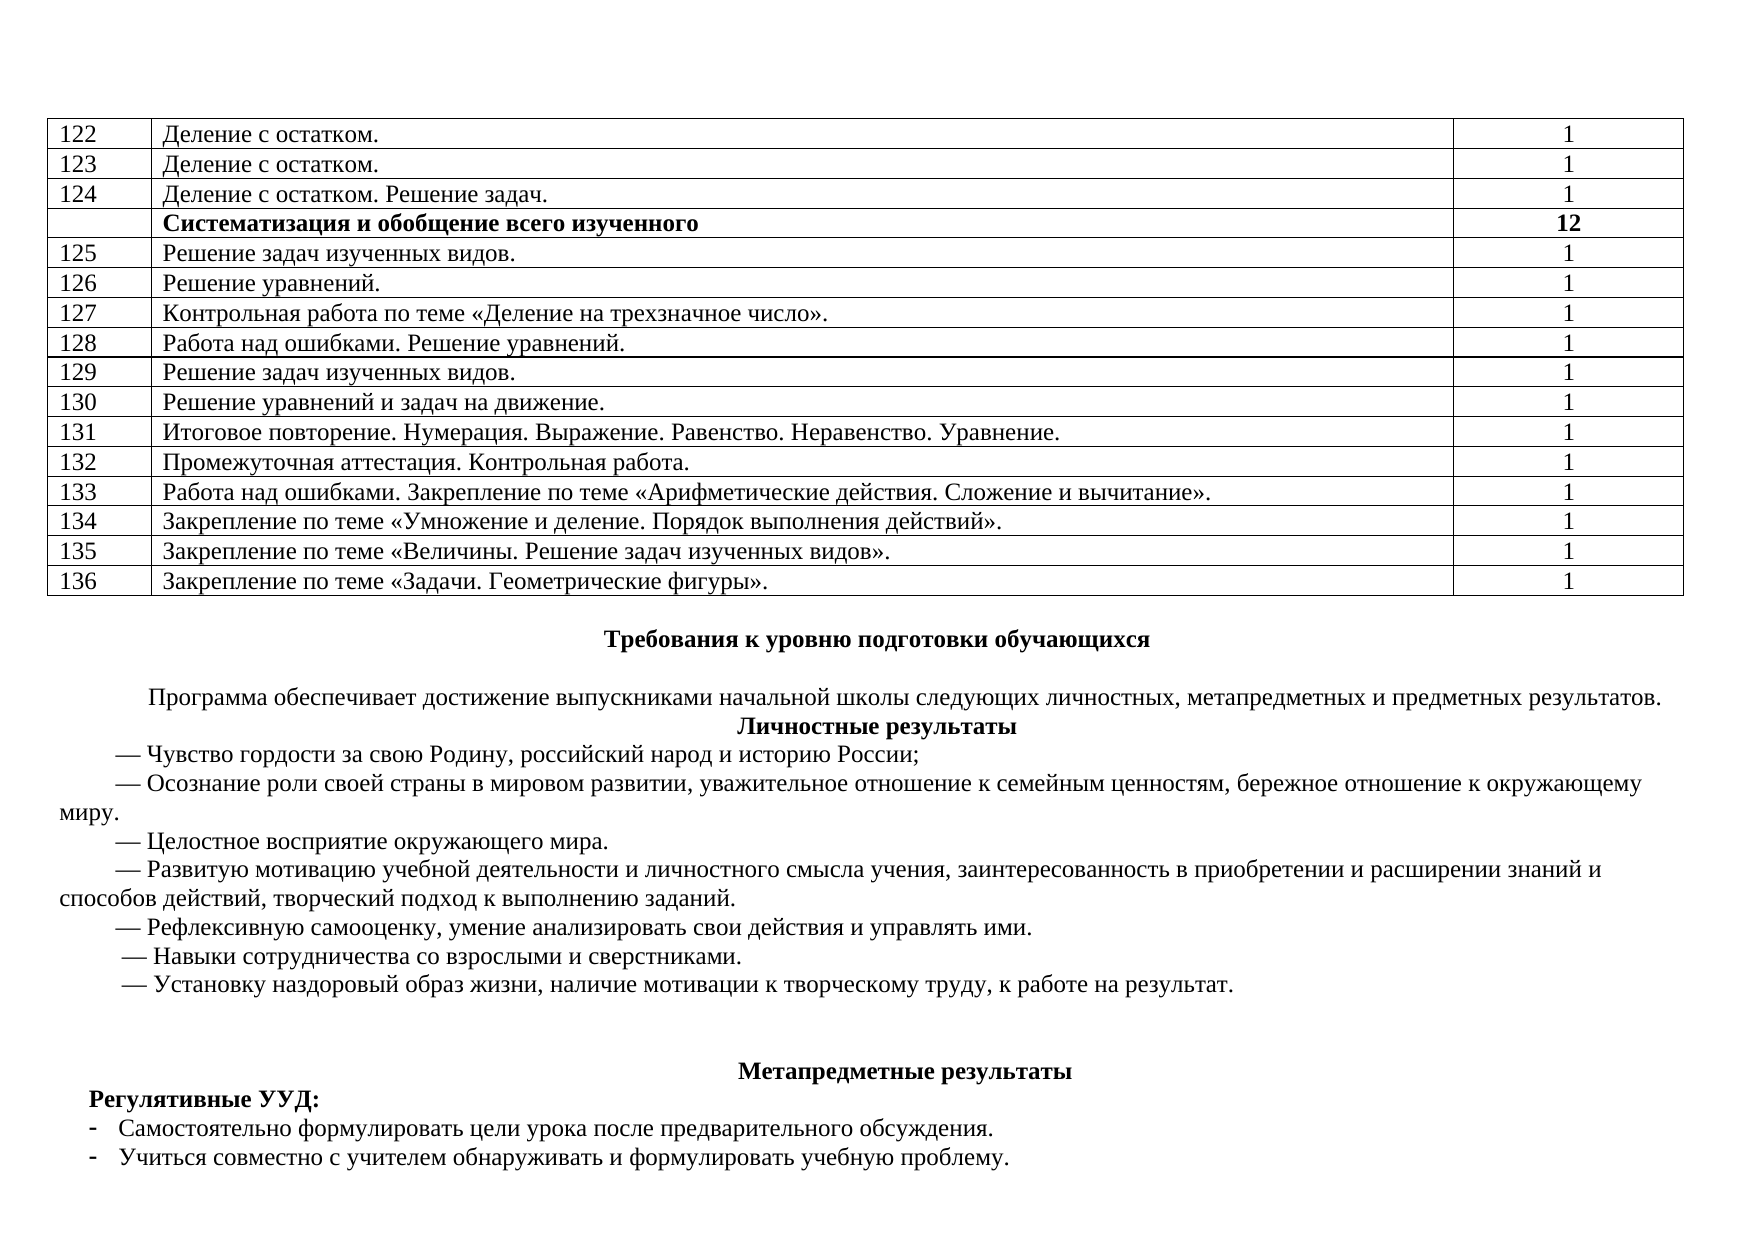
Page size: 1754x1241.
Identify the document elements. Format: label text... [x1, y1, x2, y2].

table_cell 124 [48, 179, 151, 207]
table_cell 134 [48, 506, 151, 535]
table_cell Работа над ошибками. Закрепление по теме «Арифметические действия. Сложение и вычитание». [152, 477, 1453, 505]
table_cell 128 [48, 328, 151, 356]
table_cell 132 [48, 447, 151, 476]
list Самостоятельно формулировать цели урока после предварительного обсуждения. [59, 1113, 1695, 1142]
table_cell 1 [1454, 536, 1683, 565]
text — Осознание роли своей страны в мировом развитии, уважительное отношение к семейным ценностям, бережное отношение к окружающему миру. [59, 768, 1695, 826]
table_cell 1 [1454, 477, 1683, 505]
table_cell Деление с остатком. [152, 119, 1453, 148]
table_cell 1 [1454, 328, 1683, 356]
table_cell 1 [1454, 358, 1683, 386]
table_cell 1 [1454, 447, 1683, 476]
table_cell Промежуточная аттестация. Контрольная работа. [152, 447, 1453, 476]
text Программа обеспечивает достижение выпускниками начальной школы следующих личностных, метапредметных и предметных результатов. Личностные результаты [59, 682, 1695, 739]
table_cell 1 [1454, 298, 1683, 327]
table_cell 1 [1454, 179, 1683, 207]
table_cell 133 [48, 477, 151, 505]
table_cell 1 [1454, 566, 1683, 595]
table_cell 131 [48, 417, 151, 446]
list Учиться совместно с учителем обнаруживать и формулировать учебную проблему. [59, 1142, 1683, 1171]
table_cell Контрольная работа по теме «Деление на трехзначное число». [152, 298, 1453, 327]
table_cell [48, 209, 151, 237]
text — Навыки сотрудничества со взрослыми и сверстниками. [59, 941, 1695, 969]
table_cell 136 [48, 566, 151, 595]
table_cell 126 [48, 268, 151, 297]
table_cell Решение задач изученных видов. [152, 238, 1453, 267]
table_cell 125 [48, 238, 151, 267]
table_cell 130 [48, 387, 151, 416]
table_cell Закрепление по теме «Умножение и деление. Порядок выполнения действий». [152, 506, 1453, 535]
text — Рефлексивную самооценку, умение анализировать свои действия и управлять ими. [59, 912, 1695, 941]
table_cell 127 [48, 298, 151, 327]
table_cell Деление с остатком. [152, 149, 1453, 178]
table_cell 122 [48, 119, 151, 148]
table_cell Закрепление по теме «Величины. Решение задач изученных видов». [152, 536, 1453, 565]
table_cell Систематизация и обобщение всего изученного [152, 209, 1453, 237]
table_cell Решение задач изученных видов. [152, 358, 1453, 386]
table_cell 1 [1454, 119, 1683, 148]
table_cell 135 [48, 536, 151, 565]
text Требования к уровню подготовки обучающихся [59, 624, 1695, 653]
table_cell Работа над ошибками. Решение уравнений. [152, 328, 1453, 356]
table_cell 1 [1454, 149, 1683, 178]
table_cell Деление с остатком. Решение задач. [152, 179, 1453, 207]
text — Установку наздоровый образ жизни, наличие мотивации к творческому труду, к работе на результат. [59, 969, 1695, 998]
table_cell Закрепление по теме «Задачи. Геометрические фигуры». [152, 566, 1453, 595]
table_cell 1 [1454, 417, 1683, 446]
table_cell Итоговое повторение. Нумерация. Выражение. Равенство. Неравенство. Уравнение. [152, 417, 1453, 446]
text — Целостное восприятие окружающего мира. [59, 826, 1695, 854]
table_cell 1 [1454, 268, 1683, 297]
text — Чувство гордости за свою Родину, российский народ и историю России; [59, 739, 1695, 768]
table_cell 123 [48, 149, 151, 178]
text Регулятивные УУД: [59, 1084, 1683, 1113]
table_cell Решение уравнений и задач на движение. [152, 387, 1453, 416]
table_cell 12 [1454, 209, 1683, 237]
table_cell Решение уравнений. [152, 268, 1453, 297]
text — Развитую мотивацию учебной деятельности и личностного смысла учения, заинтересованность в приобретении и расширении знаний и способов действий, творческий подход к выполнению заданий. [59, 854, 1695, 912]
table_cell 129 [48, 358, 151, 386]
text Метапредметные результаты [59, 1056, 1695, 1084]
table_cell 1 [1454, 506, 1683, 535]
table_cell 1 [1454, 387, 1683, 416]
table_cell 1 [1454, 238, 1683, 267]
